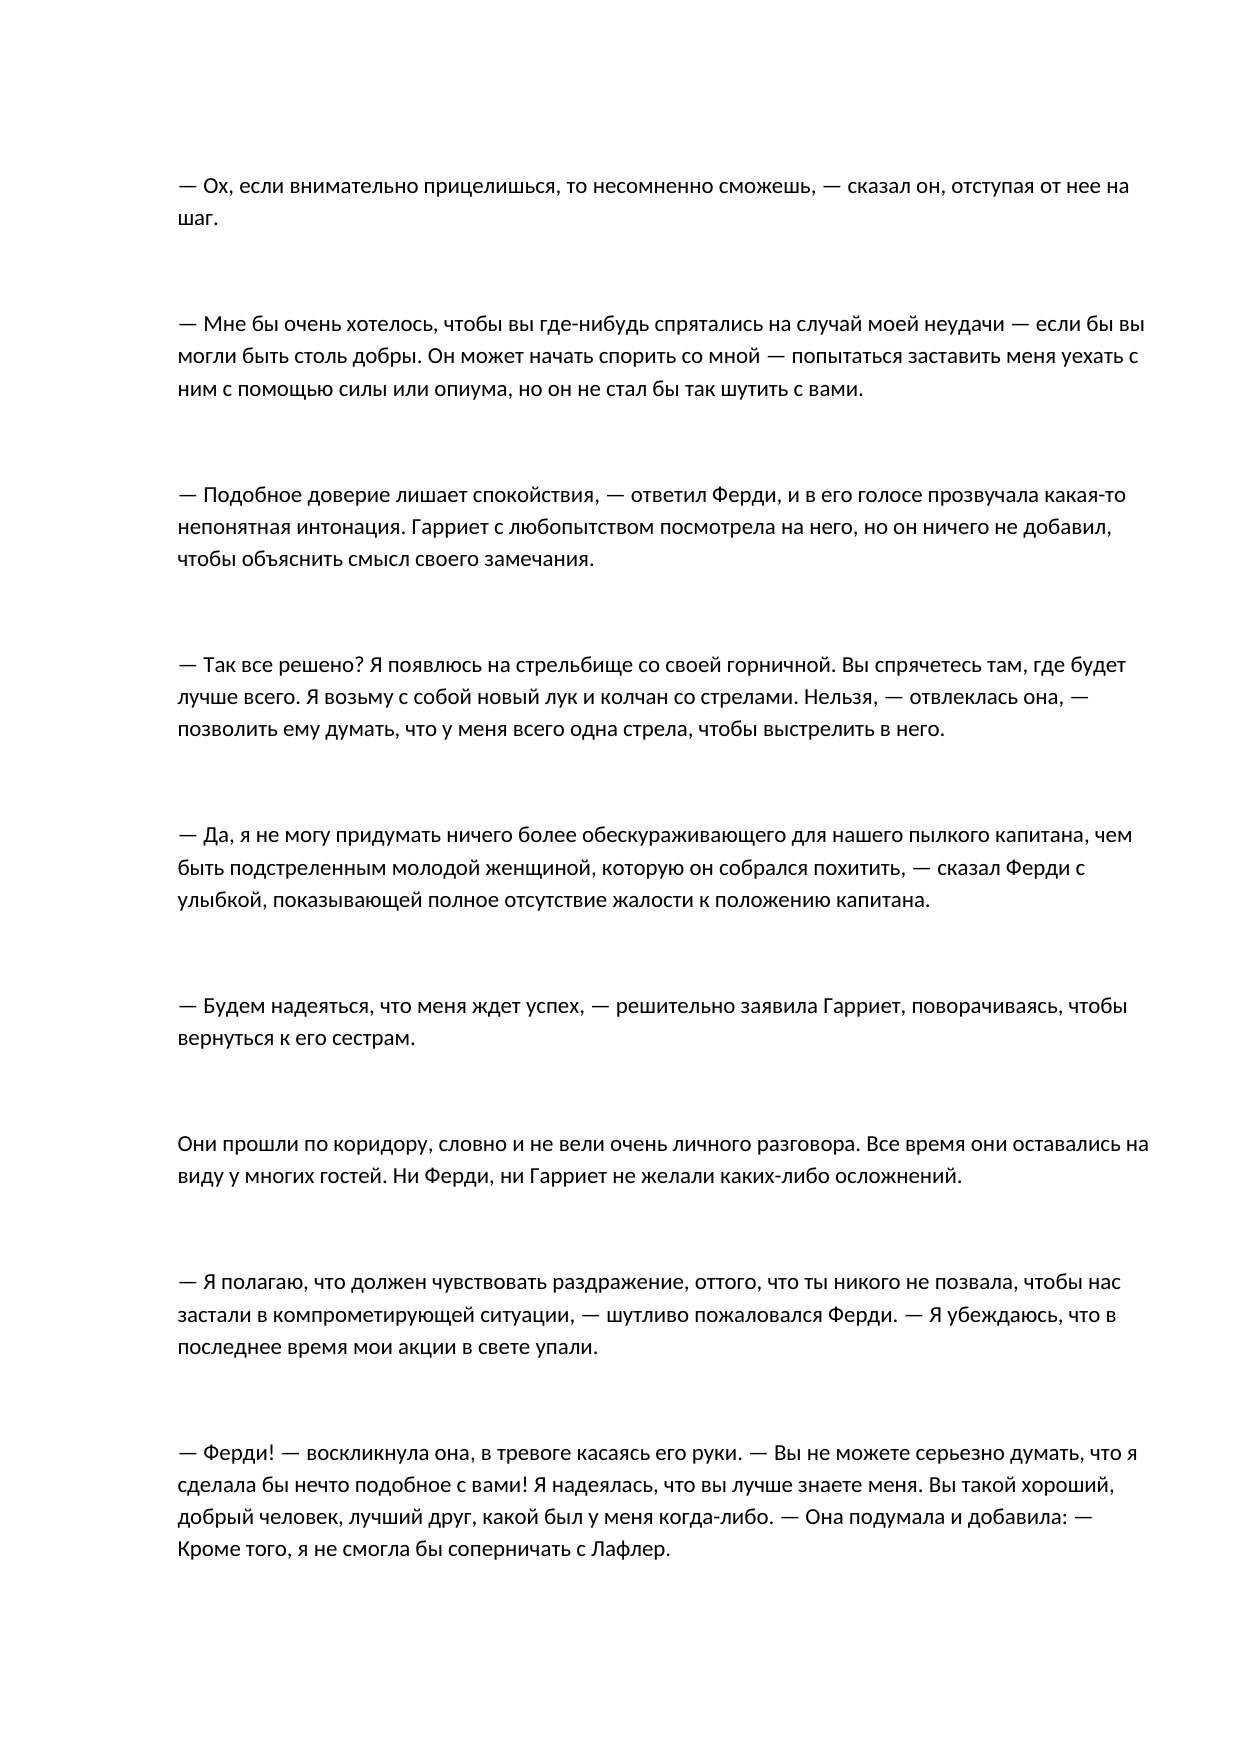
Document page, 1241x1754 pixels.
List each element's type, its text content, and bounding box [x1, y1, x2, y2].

text — Я полагаю, что должен чувствовать раздражение, оттого, что ты никого не позвала, чтобы нас застали в компрометирующей ситуации, — шутливо пожаловался Ферди. — Я убеждаюсь, что в последнее время мои акции в свете упали. [177, 1267, 1152, 1360]
text — Мне бы очень хотелось, чтобы вы где-нибудь спрятались на случай моей неудачи — если бы вы могли быть столь добры. Он может начать спорить со мной — попытаться заставить меня уехать с ним с помощью силы или опиума, но он не стал бы так шутить с вами. [177, 309, 1152, 402]
text — Да, я не могу придумать ничего более обескураживающего для нашего пылкого капитана, чем быть подстреленным молодой женщиной, которую он собрался похитить, — сказал Ферди с улыбкой, показывающей полное отсутствие жалости к положению капитана. [177, 821, 1152, 913]
text — Ферди! — воскликнула она, в тревоге касаясь его руки. — Вы не можете серьезно думать, что я сделала бы нечто подобное с вами! Я надеялась, что вы лучше знаете меня. Вы такой хороший, добрый человек, лучший друг, какой был у меня когда-либо. — Она подумала и добавила: — Кроме того, я не смогла бы соперничать с Лафлер. [177, 1438, 1152, 1562]
text — Подобное доверие лишает спокойствия, — ответил Ферди, и в его голосе прозвучала какая-то непонятная интонация. Гарриет с любопытством посмотрела на него, но он ничего не добавил, чтобы объяснить смысл своего замечания. [177, 480, 1152, 572]
text — Так все решено? Я появлюсь на стрельбище со своей горничной. Вы спрячетесь там, где будет лучше всего. Я возьму с собой новый лук и колчан со стрелами. Нельзя, — отвлеклась она, — позволить ему думать, что у меня всего одна стрела, чтобы выстрелить в него. [177, 650, 1152, 743]
text — Ох, если внимательно прицелишься, то несомненно сможешь, — сказал он, отступая от нее на шаг. [177, 171, 1152, 231]
text — Будем надеяться, что меня ждет успех, — решительно заявила Гарриет, поворачиваясь, чтобы вернуться к его сестрам. [177, 991, 1152, 1051]
text Они прошли по коридору, словно и не вели очень личного разговора. Все время они оставались на виду у многих гостей. Ни Ферди, ни Гарриет не желали каких-либо осложнений. [177, 1129, 1152, 1189]
